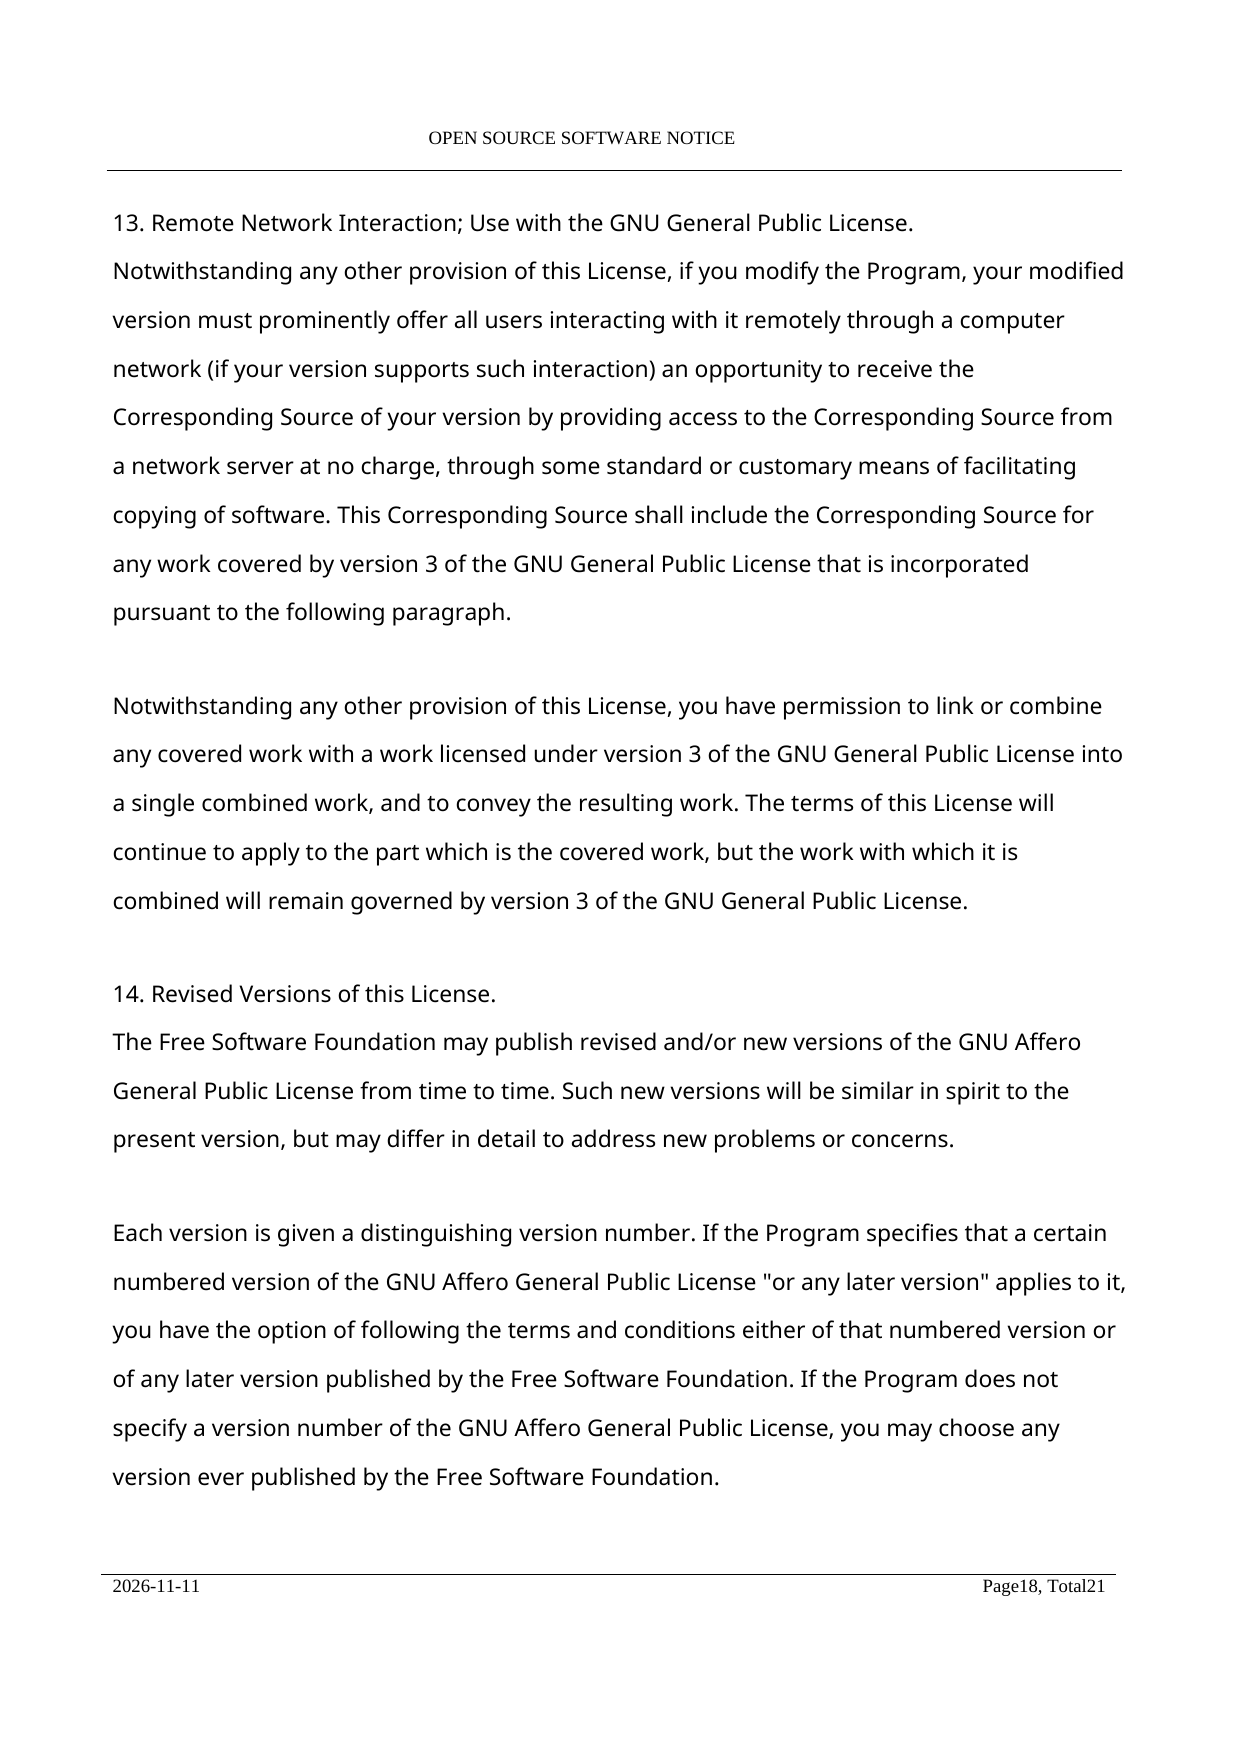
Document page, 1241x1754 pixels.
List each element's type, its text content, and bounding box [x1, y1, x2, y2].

text Notwithstanding any other provision of this License, you have permission to link or combine any covered work with a work licensed under version 3 of the GNU General Public License into a single combined work, and to convey the resulting work. The terms of this License will continue to apply to the part which is the covered work, but the work with which it is combined will remain governed by version 3 of the GNU General Public License. [112, 689, 1128, 916]
text The Free Software Foundation may publish revised and/or new versions of the GNU Affero General Public License from time to time. Such new versions will be similar in spirit to the present version, but may differ in detail to address new problems or concerns. [112, 1025, 1128, 1155]
text Notwithstanding any other provision of this License, if you modify the Program, your modified version must prominently offer all users interacting with it remotely through a computer network (if your version supports such interaction) an opportunity to receive the Corresponding Source of your version by providing access to the Corresponding Source from a network server at no charge, through some standard or customary means of facilitating copying of software. This Corresponding Source shall include the Corresponding Source for any work covered by version 3 of the GNU General Public License that is incorporated pursuant to the following paragraph. [112, 254, 1128, 628]
text 14. Revised Versions of this License. [112, 977, 1128, 1010]
text Each version is given a distinguishing version number. If the Program specifies that a certain numbered version of the GNU Affero General Public License "or any later version" applies to it, you have the option of following the terms and conditions either of that numbered version or of any later version published by the Free Software Foundation. If the Program does not specify a version number of the GNU Affero General Public License, you may choose any version ever published by the Free Software Foundation. [112, 1216, 1128, 1492]
text 13. Remote Network Interaction; Use with the GNU General Public License. [112, 206, 1128, 239]
